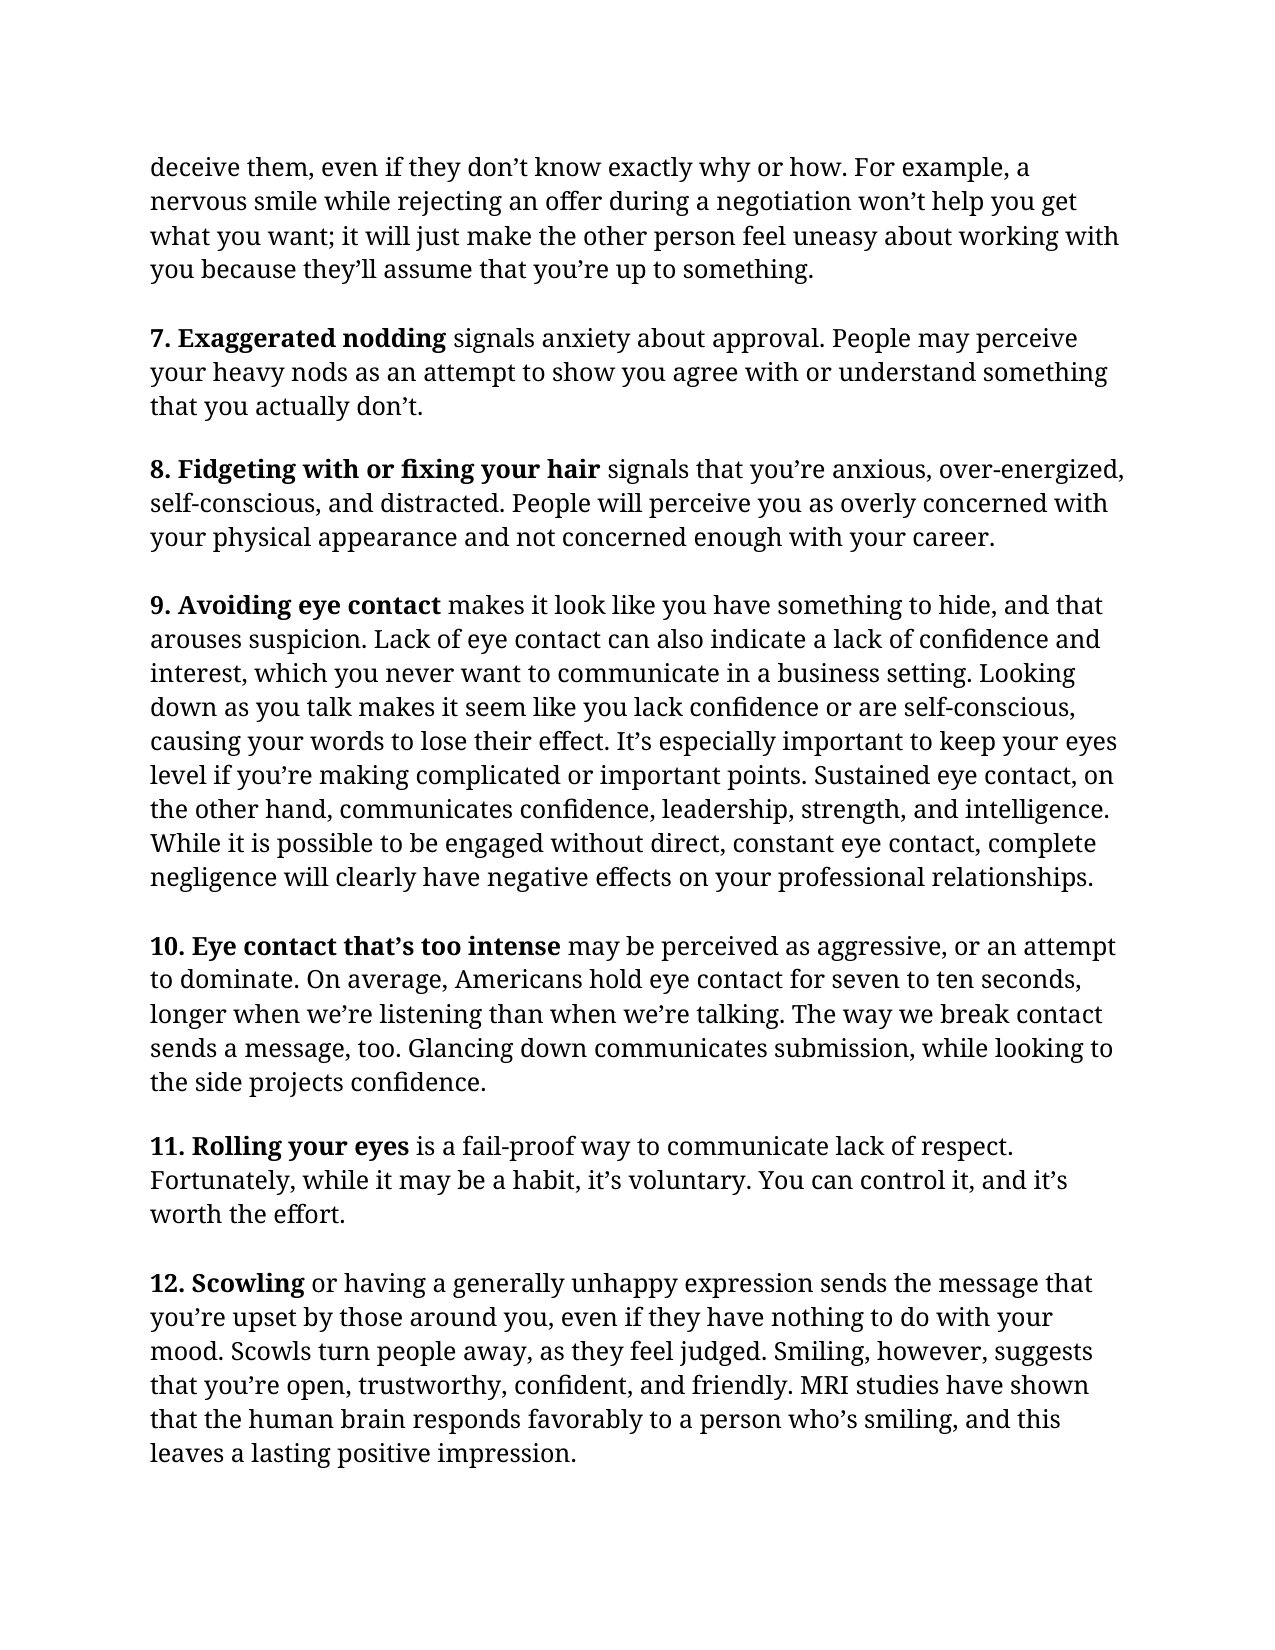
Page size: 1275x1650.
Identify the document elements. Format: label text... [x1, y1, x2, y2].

text 10. Eye contact that’s too intense may be perceived as aggressive, or an attempt to dominate. On average, Americans hold eye contact for seven to ten seconds, longer when we’re listening than when we’re talking. The way we break contact sends a message, too. Glancing down communicates submission, while looking to the side projects confidence. [150, 928, 1125, 1098]
text 11. Rolling your eyes is a fail-proof way to communicate lack of respect. Fortunately, while it may be a habit, it’s voluntary. You can control it, and it’s worth the effort. [150, 1129, 1125, 1231]
text 7. Exaggerated nodding signals anxiety about approval. People may perceive your heavy nods as an attempt to show you agree with or understand something that you actually don’t. [150, 320, 1125, 422]
text 8. Fidgeting with or fixing your hair signals that you’re anxious, over-energized, self-conscious, and distracted. People will perceive you as overly concerned with your physical appearance and not concerned enough with your career. [150, 451, 1125, 553]
text 12. Scowling or having a generally unhappy expression sends the message that you’re upset by those around you, even if they have nothing to do with your mood. Scowls turn people away, as they feel judged. Smiling, however, suggests that you’re open, trustworthy, confident, and friendly. MRI studies have shown that the human brain responds favorably to a person who’s smiling, and this leaves a lasting positive impression. [150, 1265, 1125, 1469]
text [150, 150, 1125, 286]
text 9. Avoiding eye contact makes it look like you have something to hide, and that arouses suspicion. Lack of eye contact can also indicate a lack of confidence and interest, which you never want to communicate in a business setting. Looking down as you talk makes it seem like you lack confidence or are self-conscious, causing your words to lose their effect. It’s especially important to keep your eyes level if you’re making complicated or important points. Sustained eye contact, on the other hand, communicates confidence, leadership, strength, and intelligence. While it is possible to be engaged without direct, constant eye contact, complete negligence will clearly have negative effects on your professional relationships. [150, 587, 1125, 894]
